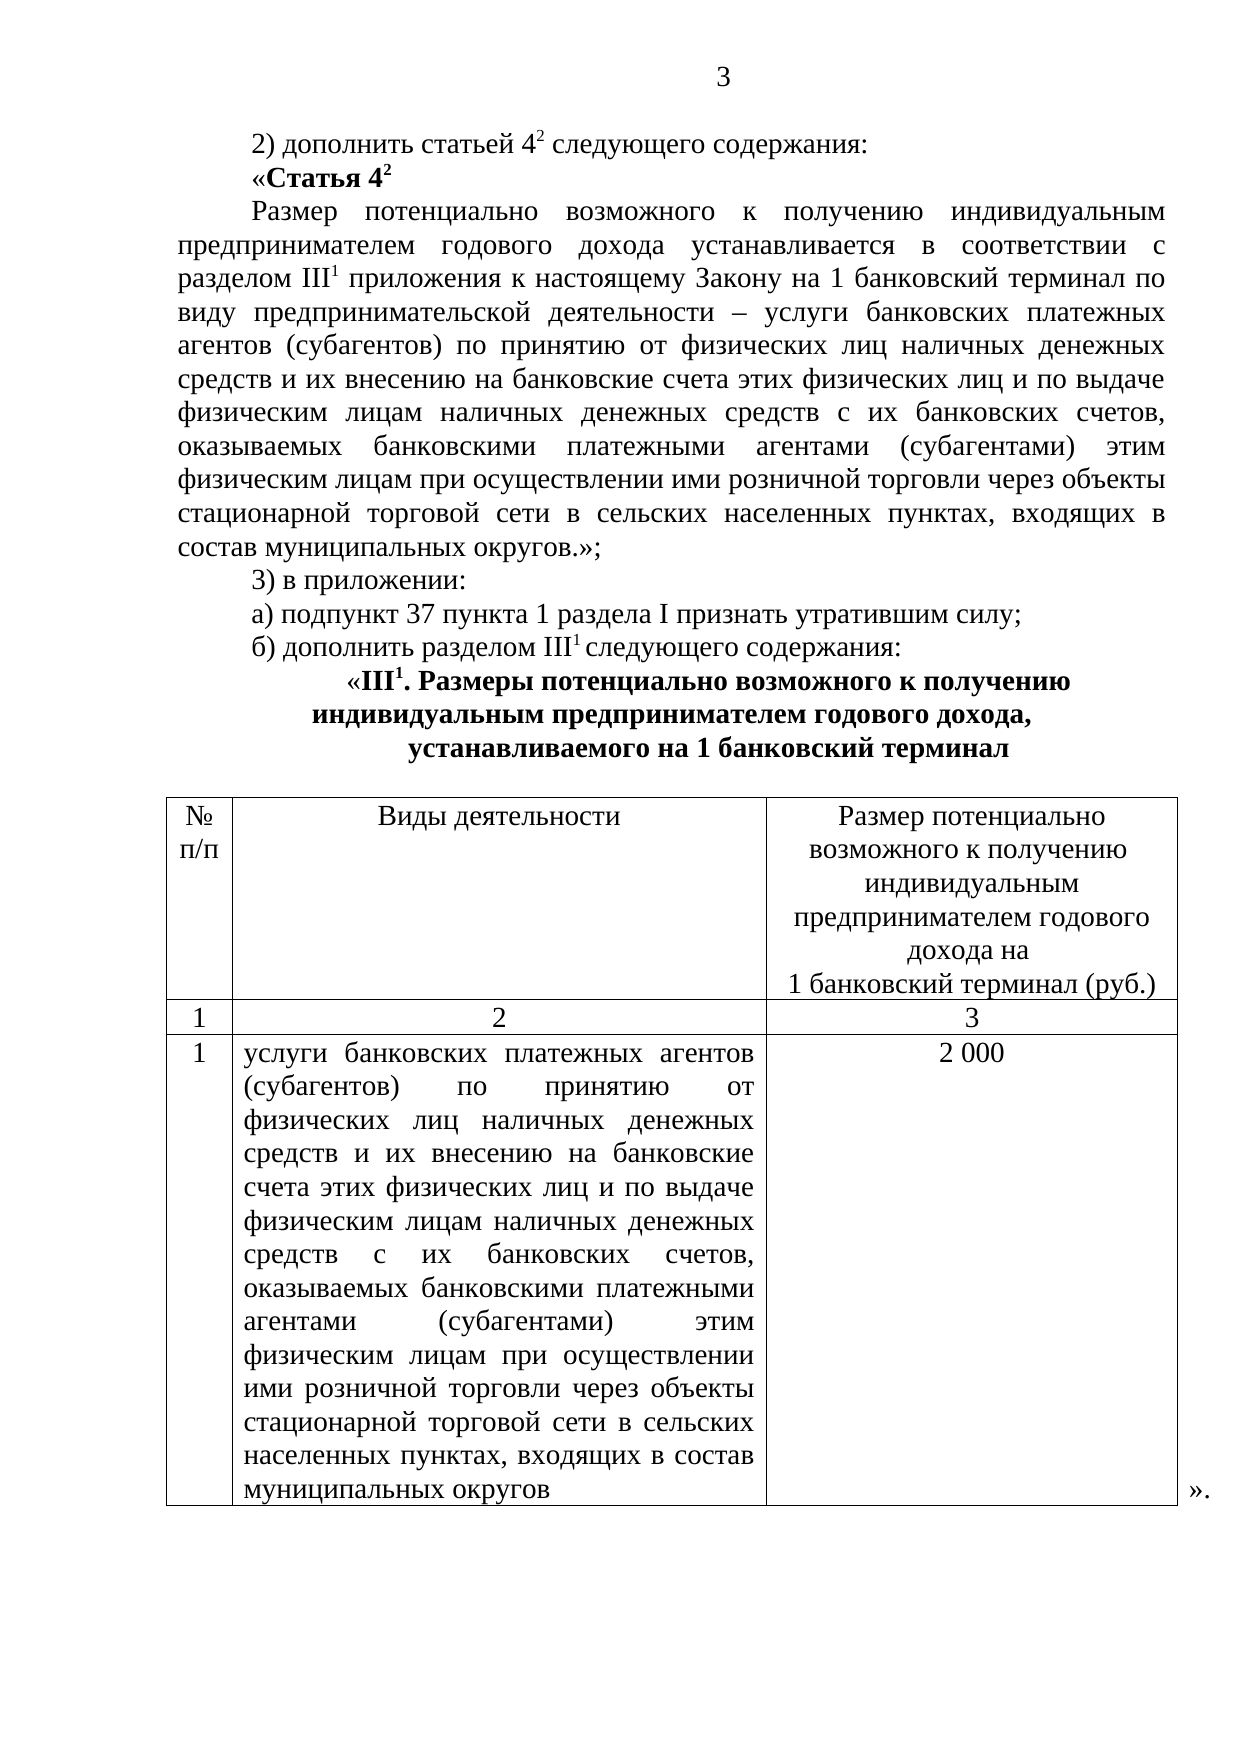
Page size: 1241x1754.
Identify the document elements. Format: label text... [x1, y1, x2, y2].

table_cell 3 [767, 1000, 1177, 1034]
text 3) в приложении: [177, 562, 1166, 596]
text б) дополнить разделом III1 следующего содержания: [177, 629, 1166, 663]
table_header № п/п [167, 798, 232, 999]
table_cell ». [1178, 1034, 1222, 1504]
table_cell 2 [233, 1000, 766, 1034]
text индивидуальным предпринимателем годового дохода, [177, 696, 1166, 730]
text «Статья 42 [177, 160, 1166, 193]
table_header Размер потенциально возможного к получению индивидуальным предпринимателем годового дохода на 1 банковский терминал (руб.) [767, 798, 1177, 999]
text «III1. Размеры потенциально возможного к получению [177, 663, 1166, 696]
table_cell 2 000 [767, 1035, 1177, 1504]
text Размер потенциально возможного к получению индивидуальным предпринимателем годового дохода устанавливается в соответствии с разделом III1 приложения к настоящему Закону на 1 банковский терминал по виду предпринимательской деятельности – услуги банковских платежных агентов (субагентов) по принятию от физических лиц наличных денежных средств и их внесению на банковские счета этих физических лиц и по выдаче физическим лицам наличных денежных средств с их банковских счетов, оказываемых банковскими платежными агентами (субагентами) этим физическим лицам при осуществлении ими розничной торговли через объекты стационарной торговой сети в сельских населенных пунктах, входящих в состав муниципальных округов.»; [177, 193, 1166, 562]
table_cell 1 [167, 1035, 232, 1504]
text а) подпункт 37 пункта 1 раздела I признать утратившим силу; [177, 596, 1166, 629]
table_cell 1 [167, 1000, 232, 1034]
table_cell услуги банковских платежных агентов (субагентов) по принятию от физических лиц наличных денежных средств и их внесению на банковские счета этих физических лиц и по выдаче физическим лицам наличных денежных средств с их банковских счетов, оказываемых банковскими платежными агентами (субагентами) этим физическим лицам при осуществлении ими розничной торговли через объекты стационарной торговой сети в сельских населенных пунктах, входящих в состав муниципальных округов [233, 1035, 766, 1504]
text устанавливаемого на 1 банковский терминал [177, 730, 1166, 763]
table_header Виды деятельности [233, 798, 766, 999]
text 2) дополнить статьей 42 следующего содержания: [177, 126, 1166, 160]
